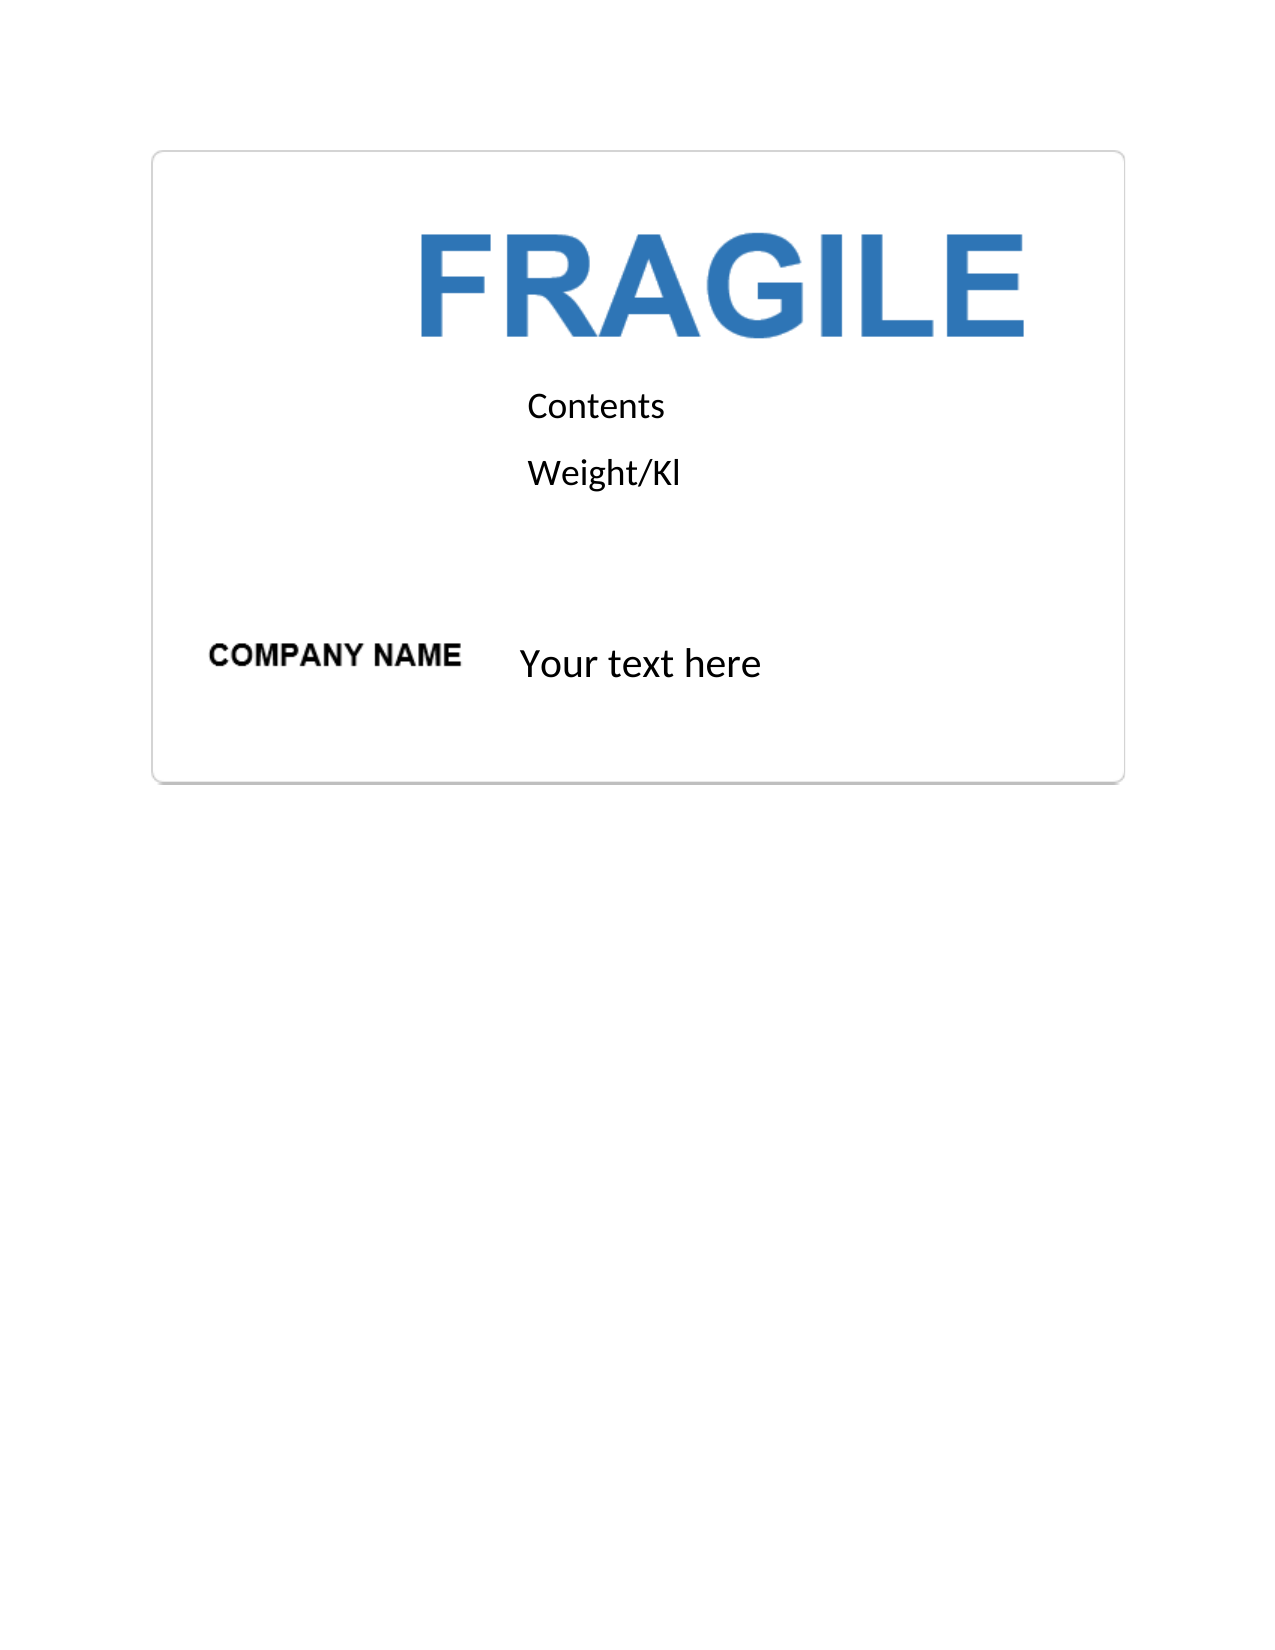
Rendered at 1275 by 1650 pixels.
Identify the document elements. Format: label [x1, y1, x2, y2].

picture [150, 150, 1125, 785]
